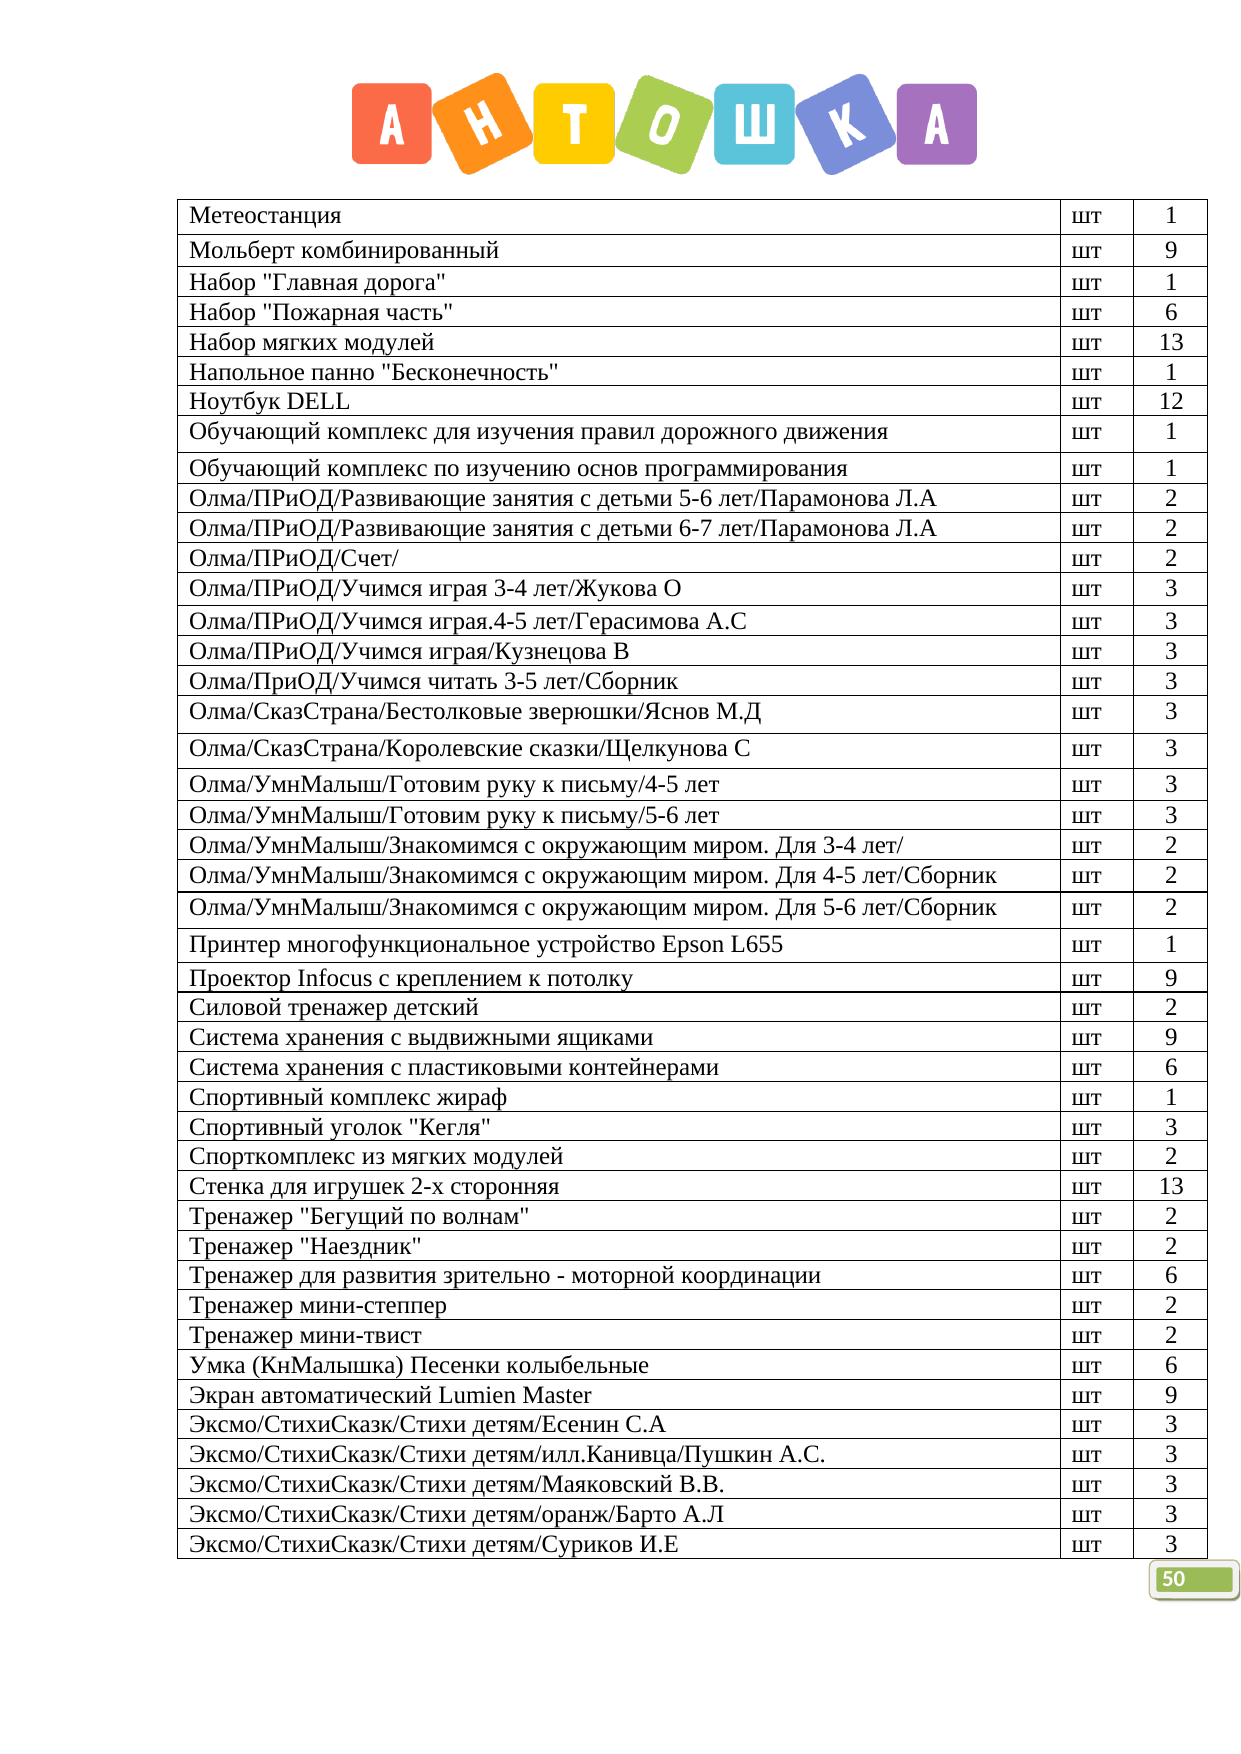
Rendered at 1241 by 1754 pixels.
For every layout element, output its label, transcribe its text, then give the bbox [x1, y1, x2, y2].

table_cell Спортивный уголок "Кегля" [178, 1112, 1060, 1140]
table_cell 2 [1134, 1320, 1207, 1349]
table_cell шт [1061, 357, 1133, 385]
table_cell шт [1061, 830, 1133, 859]
table_cell шт [1061, 734, 1133, 768]
table_cell шт [1061, 963, 1133, 991]
table_cell Олма/ПРиОД/Учимся играя 3-4 лет/Жукова О [178, 573, 1060, 605]
table_cell 13 [1134, 327, 1207, 356]
table_cell шт [1061, 573, 1133, 605]
table_cell шт [1061, 453, 1133, 482]
table_cell шт [1061, 1112, 1133, 1140]
table_cell 1 [1134, 929, 1207, 962]
table_cell Олма/УмнМалыш/Готовим руку к письму/5-6 лет [178, 801, 1060, 829]
table_cell Эксмо/СтихиСказк/Стихи детям/илл.Канивца/Пушкин А.С. [178, 1439, 1060, 1468]
table_cell 3 [1134, 1112, 1207, 1140]
table_cell Олма/УмнМалыш/Знакомимся с окружающим миром. Для 4-5 лет/Сборник [178, 860, 1060, 891]
table_cell Система хранения с пластиковыми контейнерами [178, 1052, 1060, 1081]
table_cell 2 [1134, 993, 1207, 1021]
table_cell шт [1061, 1052, 1133, 1081]
table_cell Эксмо/СтихиСказк/Стихи детям/оранж/Барто А.Л [178, 1499, 1060, 1528]
table_cell 3 [1134, 801, 1207, 829]
table_cell шт [1061, 636, 1133, 665]
table_cell шт [1061, 484, 1133, 512]
table_cell 3 [1134, 1499, 1207, 1528]
table_cell шт [1061, 696, 1133, 732]
table_cell 9 [1134, 963, 1207, 991]
table_cell 2 [1134, 893, 1207, 928]
table_cell шт [1061, 1350, 1133, 1379]
table_cell 1 [1134, 1082, 1207, 1111]
table_cell шт [1061, 1499, 1133, 1528]
table_cell шт [1061, 1410, 1133, 1438]
table_cell шт [1061, 543, 1133, 572]
table_cell 2 [1134, 860, 1207, 891]
table_cell Мольберт комбинированный [178, 235, 1060, 266]
table_cell 2 [1134, 1231, 1207, 1259]
table_cell Эксмо/СтихиСказк/Стихи детям/Есенин С.А [178, 1410, 1060, 1438]
table_cell Олма/ПРиОД/Развивающие занятия с детьми 6-7 лет/Парамонова Л.А [178, 513, 1060, 542]
table_cell Олма/СказСтрана/Бестолковые зверюшки/Яснов М.Д [178, 696, 1060, 732]
table_cell Напольное панно "Бесконечность" [178, 357, 1060, 385]
table_cell Набор "Пожарная часть" [178, 297, 1060, 326]
table_cell Набор мягких модулей [178, 327, 1060, 356]
table_cell шт [1061, 769, 1133, 799]
table_cell 9 [1134, 235, 1207, 266]
table_cell Спорткомплекс из мягких модулей [178, 1141, 1060, 1170]
table_cell 1 [1134, 453, 1207, 482]
table_cell шт [1061, 297, 1133, 326]
table_cell Принтер многофункциональное устройство Epson L655 [178, 929, 1060, 962]
table_cell шт [1061, 416, 1133, 452]
table_cell Олма/СказСтрана/Королевские сказки/Щелкунова С [178, 734, 1060, 768]
table_cell шт [1061, 1380, 1133, 1408]
table_cell 1 [1134, 200, 1207, 234]
table_cell шт [1061, 1529, 1133, 1557]
table_cell Олма/ПРиОД/Учимся играя/Кузнецова В [178, 636, 1060, 665]
table_cell 3 [1134, 1529, 1207, 1557]
table_cell Тренажер мини-твист [178, 1320, 1060, 1349]
table_cell шт [1061, 327, 1133, 356]
table_cell шт [1061, 993, 1133, 1021]
table_cell 9 [1134, 1380, 1207, 1408]
table_cell 6 [1134, 1052, 1207, 1081]
table_cell шт [1061, 200, 1133, 234]
table_cell 3 [1134, 606, 1207, 635]
table_cell 9 [1134, 1022, 1207, 1051]
table_cell Набор "Главная дорога" [178, 267, 1060, 296]
table_cell 1 [1134, 416, 1207, 452]
table_cell Олма/УмнМалыш/Знакомимся с окружающим миром. Для 3-4 лет/ [178, 830, 1060, 859]
table_cell 3 [1134, 573, 1207, 605]
table_cell 13 [1134, 1171, 1207, 1200]
table_cell шт [1061, 513, 1133, 542]
table_cell шт [1061, 235, 1133, 266]
table_cell Метеостанция [178, 200, 1060, 234]
table_cell шт [1061, 1141, 1133, 1170]
table_cell Олма/ПРиОД/Развивающие занятия с детьми 5-6 лет/Парамонова Л.А [178, 484, 1060, 512]
table_cell шт [1061, 893, 1133, 928]
table_cell шт [1061, 929, 1133, 962]
table_cell Умка (КнМалышка) Песенки колыбельные [178, 1350, 1060, 1379]
table_cell 2 [1134, 1201, 1207, 1230]
table_cell Стенка для игрушек 2-х сторонняя [178, 1171, 1060, 1200]
table_cell шт [1061, 606, 1133, 635]
table_cell шт [1061, 860, 1133, 891]
table_cell шт [1061, 1231, 1133, 1259]
table_cell 3 [1134, 1410, 1207, 1438]
table_cell 2 [1134, 1141, 1207, 1170]
table_cell Тренажер для развития зрительно - моторной координации [178, 1261, 1060, 1289]
table_cell 1 [1134, 267, 1207, 296]
table_cell 12 [1134, 386, 1207, 415]
table_cell Эксмо/СтихиСказк/Стихи детям/Маяковский В.В. [178, 1469, 1060, 1498]
table_cell шт [1061, 801, 1133, 829]
table_cell Тренажер "Бегущий по волнам" [178, 1201, 1060, 1230]
table_cell Спортивный комплекс жираф [178, 1082, 1060, 1111]
table_cell 2 [1134, 830, 1207, 859]
table_cell Ноутбук DELL [178, 386, 1060, 415]
table_cell шт [1061, 1261, 1133, 1289]
table_cell 3 [1134, 734, 1207, 768]
table_cell 2 [1134, 513, 1207, 542]
table_cell шт [1061, 1439, 1133, 1468]
table_cell 3 [1134, 1439, 1207, 1468]
table_cell Олма/ПРиОД/Счет/ [178, 543, 1060, 572]
table_cell 1 [1134, 357, 1207, 385]
table_cell 2 [1134, 484, 1207, 512]
table_cell шт [1061, 1320, 1133, 1349]
table_cell Система хранения с выдвижными ящиками [178, 1022, 1060, 1051]
table_cell 6 [1134, 1261, 1207, 1289]
table_cell Олма/УмнМалыш/Знакомимся с окружающим миром. Для 5-6 лет/Сборник [178, 893, 1060, 928]
picture [352, 73, 977, 175]
table_cell Тренажер "Наездник" [178, 1231, 1060, 1259]
table_cell Проектор Infocus с креплением к потолку [178, 963, 1060, 991]
table_cell 3 [1134, 1469, 1207, 1498]
table_cell Обучающий комплекс по изучению основ программирования [178, 453, 1060, 482]
table_cell 6 [1134, 297, 1207, 326]
table_cell 2 [1134, 543, 1207, 572]
table_cell шт [1061, 1022, 1133, 1051]
table_cell шт [1061, 1201, 1133, 1230]
table_cell шт [1061, 1082, 1133, 1111]
table_cell шт [1061, 1290, 1133, 1319]
table_cell шт [1061, 1469, 1133, 1498]
table_cell 3 [1134, 636, 1207, 665]
table_cell 6 [1134, 1350, 1207, 1379]
table_cell шт [1061, 267, 1133, 296]
table_cell шт [1061, 666, 1133, 695]
table_cell Тренажер мини-степпер [178, 1290, 1060, 1319]
table_cell Обучающий комплекс для изучения правил дорожного движения [178, 416, 1060, 452]
table_cell 3 [1134, 666, 1207, 695]
table_cell шт [1061, 1171, 1133, 1200]
table_cell 2 [1134, 1290, 1207, 1319]
table_cell Эксмо/СтихиСказк/Стихи детям/Суриков И.Е [178, 1529, 1060, 1557]
table_cell Олма/УмнМалыш/Готовим руку к письму/4-5 лет [178, 769, 1060, 799]
table_cell Экран автоматический Lumien Master [178, 1380, 1060, 1408]
table_cell Олма/ПРиОД/Учимся играя.4-5 лет/Герасимова А.С [178, 606, 1060, 635]
table_cell Олма/ПриОД/Учимся читать 3-5 лет/Сборник [178, 666, 1060, 695]
table_cell Силовой тренажер детский [178, 993, 1060, 1021]
table_cell 3 [1134, 696, 1207, 732]
table_cell 3 [1134, 769, 1207, 799]
table_cell шт [1061, 386, 1133, 415]
